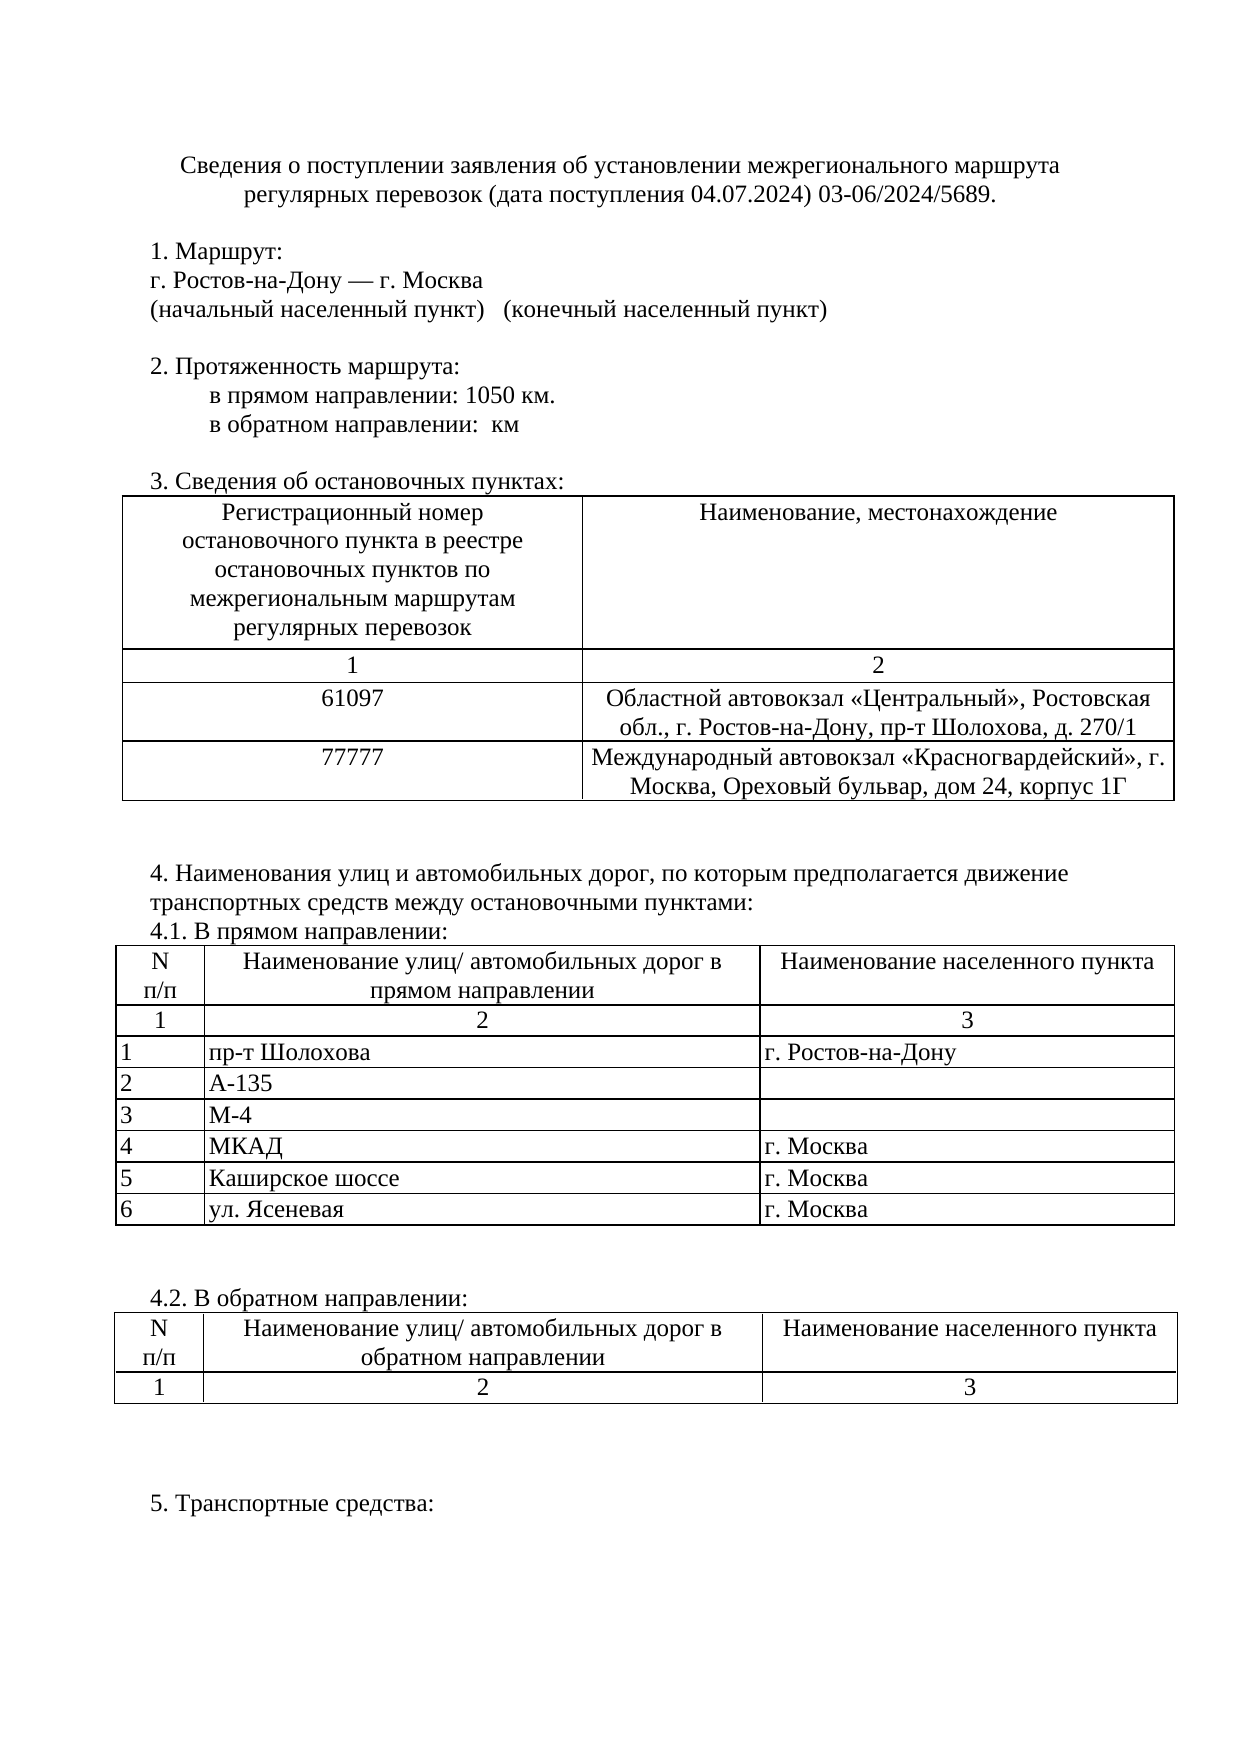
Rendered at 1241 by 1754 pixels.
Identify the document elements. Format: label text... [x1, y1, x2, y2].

table_header Наименование населенного пункта [763, 1313, 1177, 1371]
table_header Наименование, местонахождение [583, 497, 1173, 648]
table_cell [761, 1068, 1174, 1098]
table_header N п/п [117, 946, 204, 1004]
table_cell А-135 [205, 1068, 759, 1098]
text в прямом направлении: 1050 км. [150, 380, 1090, 409]
table_cell 1 [115, 1372, 203, 1402]
table_cell 1 [117, 1037, 204, 1067]
table_cell М-4 [205, 1100, 759, 1130]
table_header Наименование населенного пункта [761, 946, 1174, 1004]
text 2. Протяженность маршрута: [150, 351, 1090, 380]
text 3. Сведения об остановочных пунктах: [150, 466, 1090, 495]
table_header Регистрационный номер остановочного пункта в реестре остановочных пунктов по межрегиональным маршрутам регулярных перевозок [123, 497, 582, 648]
table_cell 1 [123, 650, 582, 681]
table_cell 61097 [123, 683, 582, 740]
table_header N п/п [115, 1313, 203, 1371]
table_cell г. Ростов-на-Дону [761, 1037, 1174, 1067]
text 4. Наименования улиц и автомобильных дорог, по которым предполагается движение транспортных средств между остановочными пунктами: [150, 858, 1090, 916]
table_cell 77777 [123, 742, 582, 799]
table_cell 2 [583, 650, 1173, 681]
table_header Наименование улиц/ автомобильных дорог в обратном направлении [204, 1313, 762, 1371]
text г. Ростов-на-Дону — г. Москва [150, 265, 1090, 294]
table_cell [761, 1100, 1174, 1130]
table_cell 6 [117, 1194, 204, 1224]
table_cell 3 [761, 1006, 1174, 1035]
text (начальный населенный пункт) (конечный населенный пункт) [150, 294, 1090, 322]
table_cell 2 [205, 1006, 759, 1035]
table_cell 3 [763, 1371, 1177, 1402]
table_cell ул. Ясеневая [205, 1194, 759, 1224]
table_cell г. Москва [761, 1163, 1174, 1193]
text 5. Транспортные средства: [150, 1488, 1090, 1517]
table_cell МКАД [205, 1131, 759, 1161]
table_cell Каширское шоссе [205, 1163, 759, 1193]
text 1. Маршрут: [150, 236, 1090, 265]
table_header Наименование улиц/ автомобильных дорог в прямом направлении [205, 946, 759, 1004]
table_cell г. Москва [761, 1194, 1174, 1224]
table_cell г. Москва [761, 1131, 1174, 1161]
table_cell Областной автовокзал «Центральный», Ростовская обл., г. Ростов-на-Дону, пр-т Шолохова, д. 270/1 [583, 683, 1173, 740]
table_cell 3 [117, 1100, 204, 1130]
text в обратном направлении: км [150, 409, 1090, 437]
text 4.1. В прямом направлении: [150, 916, 1090, 945]
table_cell 2 [204, 1373, 762, 1402]
table_cell 4 [117, 1131, 204, 1161]
table_cell 2 [117, 1068, 204, 1098]
table_cell пр-т Шолохова [205, 1037, 759, 1067]
table_cell 1 [117, 1006, 204, 1035]
text 4.2. В обратном направлении: [150, 1283, 1090, 1312]
text Сведения о поступлении заявления об установлении межрегионального маршрута регулярных перевозок (дата поступления 04.07.2024) 03-06/2024/5689. [150, 150, 1090, 207]
table_cell Международный автовокзал «Красногвардейский», г. Москва, Ореховый бульвар, дом 24, корпус 1Г [583, 742, 1173, 799]
table_cell 5 [117, 1163, 204, 1193]
